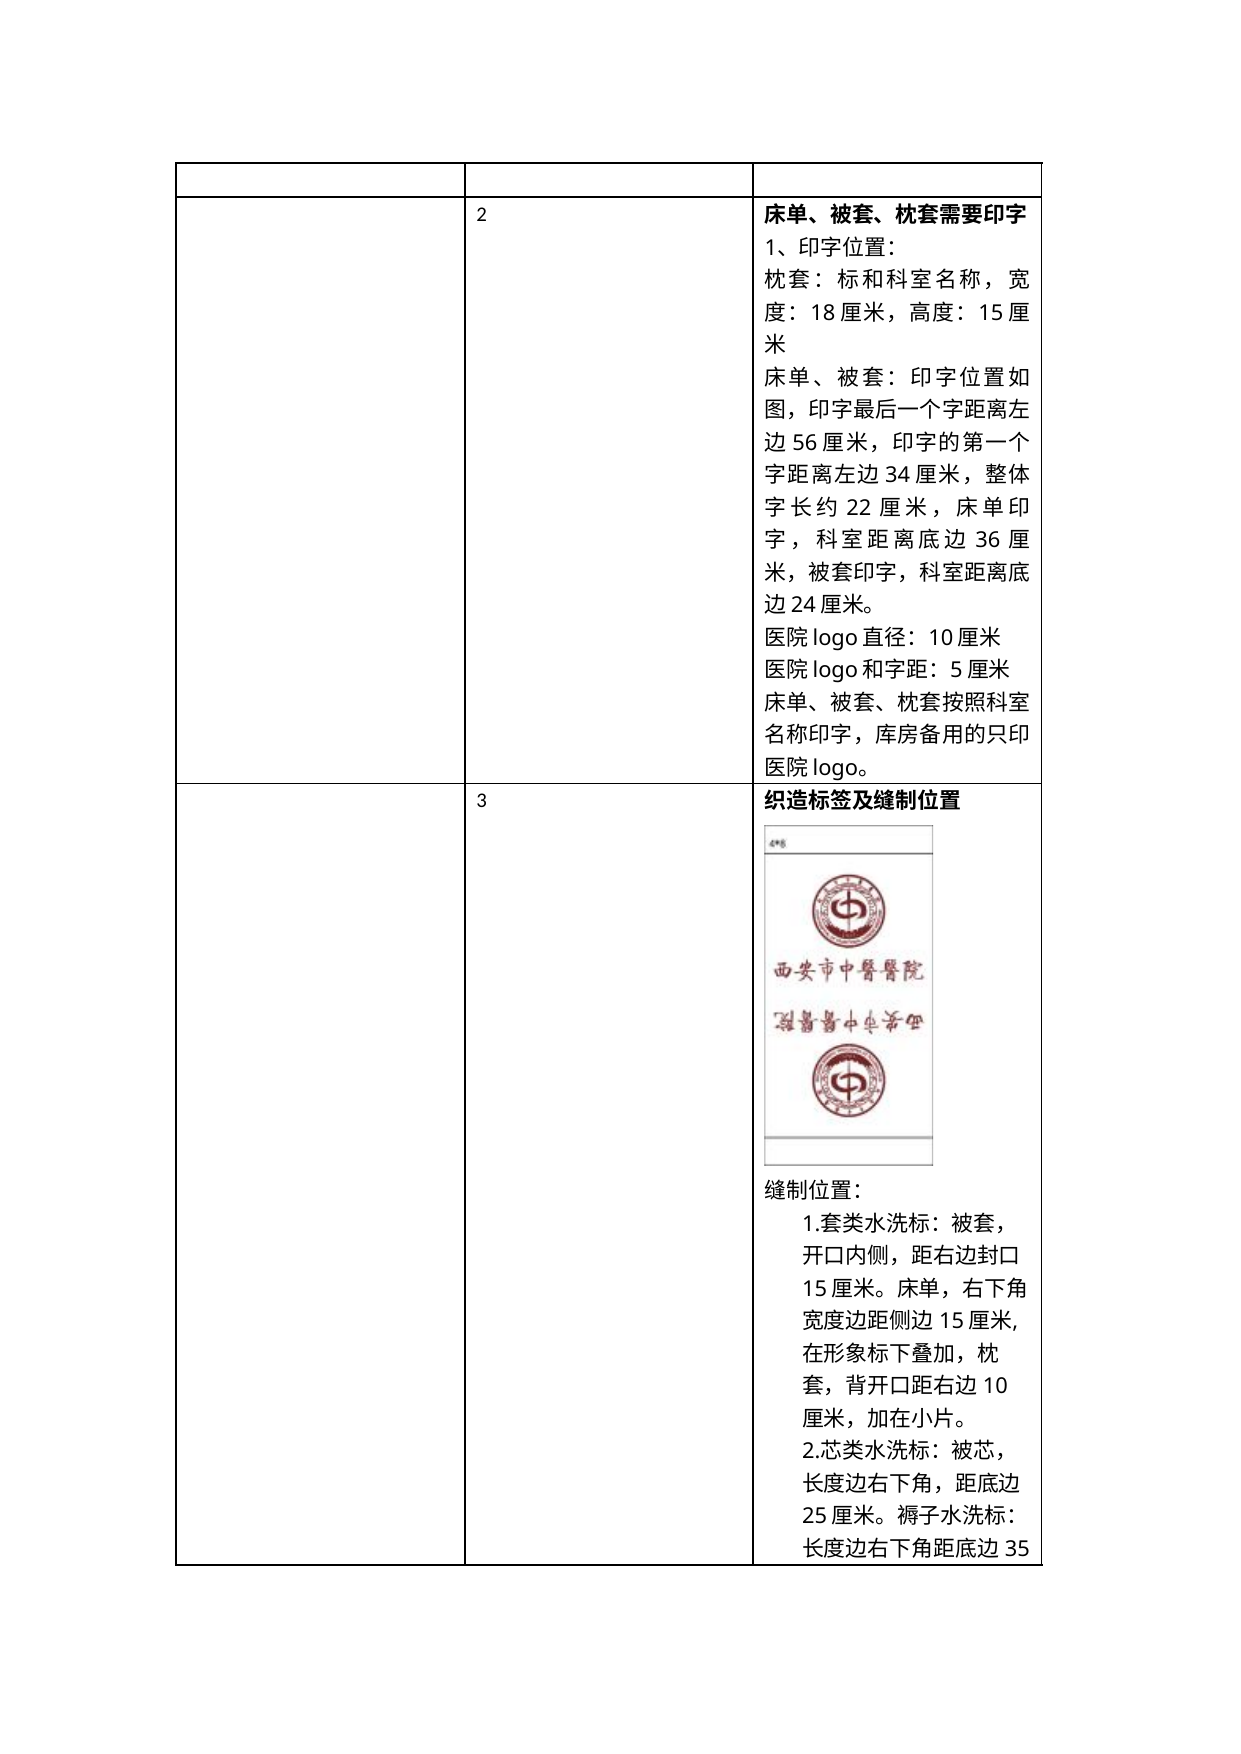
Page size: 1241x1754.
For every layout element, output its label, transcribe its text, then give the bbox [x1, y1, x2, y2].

table_cell 3 [466, 784, 752, 1564]
table_cell 2 [466, 198, 752, 783]
table_cell 1 [466, 164, 752, 196]
table_cell [177, 198, 464, 783]
table_cell [177, 164, 464, 196]
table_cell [754, 784, 1041, 1564]
table_cell [754, 164, 1041, 196]
table_cell [177, 784, 464, 1564]
table_cell 床单、被套、枕套需要印字 1、印字位置： 枕套：标和科室名称，宽度：18厘米，高度：15厘米 床单、被套：印字位置如图，印字最后一个字距离左边56厘米，印字的第一个字距离左边34厘米，整体字长约22厘米，床单印字，科室距离底边36厘米，被套印字，科室距离底边24厘米。 医院logo直径：10厘米 医院logo和字距：5厘米 床单、被套、枕套按照科室名称印字，库房备用的只印医院logo。 [754, 198, 1041, 783]
picture [764, 825, 934, 1166]
